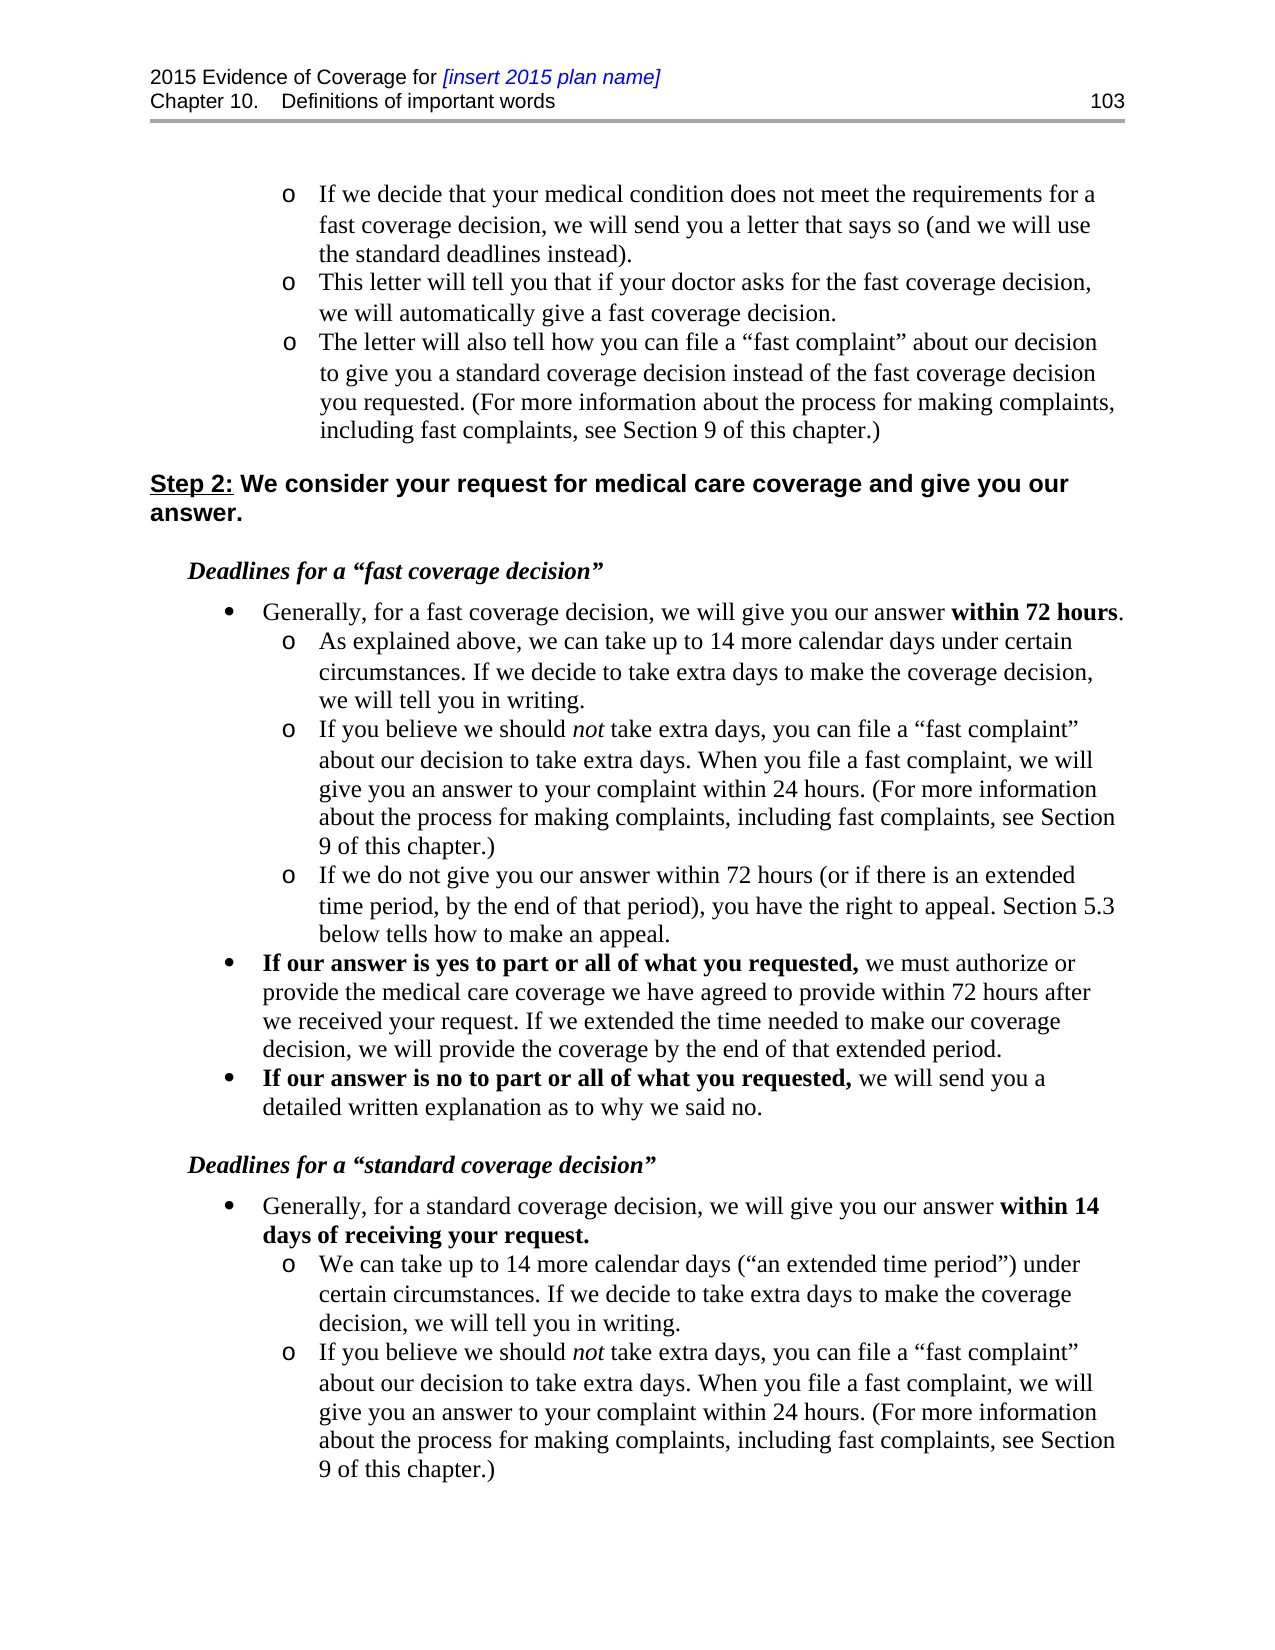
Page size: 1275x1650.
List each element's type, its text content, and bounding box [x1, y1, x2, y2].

subtitle Deadlines for a “standard coverage decision” [187, 1150, 1125, 1179]
list Generally, for a fast coverage decision, we will give you our answer within 72 hours. [225, 597, 1125, 626]
list We can take up to 14 more calendar days (“an extended time period”) under certain circumstances. If we decide to take extra days to make the coverage decision, we will tell you in writing. [281, 1249, 1125, 1337]
subtitle Deadlines for a “fast coverage decision” [187, 556, 1125, 584]
list The letter will also tell how you can file a “fast complaint” about our decision to give you a standard coverage decision instead of the fast coverage decision you requested. (For more information about the process for making complaints, including fast complaints, see Section 9 of this chapter.) [282, 327, 1116, 444]
list If you believe we should not take extra days, you can file a “fast complaint” about our decision to take extra days. When you file a fast complaint, we will give you an answer to your complaint within 24 hours. (For more information about the process for making complaints, including fast complaints, see Section 9 of this chapter.) [281, 714, 1125, 860]
list If we do not give you our answer within 72 hours (or if there is an extended time period, by the end of that period), you have the right to appeal. Section 5.3 below tells how to make an appeal. [281, 860, 1125, 948]
list If we decide that your medical condition does not meet the requirements for a fast coverage decision, we will send you a letter that says so (and we will use the standard deadlines instead). [281, 179, 1116, 267]
list Generally, for a standard coverage decision, we will give you our answer within 14 days of receiving your request. [225, 1191, 1125, 1249]
list If our answer is no to part or all of what you requested, we will send you a detailed written explanation as to why we said no. [225, 1063, 1125, 1121]
list As explained above, we can take up to 14 more calendar days under certain circumstances. If we decide to take extra days to make the coverage decision, we will tell you in writing. [281, 626, 1125, 714]
list If you believe we should not take extra days, you can file a “fast complaint” about our decision to take extra days. When you file a fast complaint, we will give you an answer to your complaint within 24 hours. (For more information about the process for making complaints, including fast complaints, see Section 9 of this chapter.) [281, 1337, 1125, 1483]
subtitle Step 2: We consider your request for medical care coverage and give you our answer. [150, 469, 1125, 527]
list If our answer is yes to part or all of what you requested, we must authorize or provide the medical care coverage we have agreed to provide within 72 hours after we received your request. If we extended the time needed to make our coverage decision, we will provide the coverage by the end of that extended period. [225, 948, 1125, 1063]
list This letter will tell you that if your doctor asks for the fast coverage decision, we will automatically give a fast coverage decision. [281, 267, 1116, 327]
